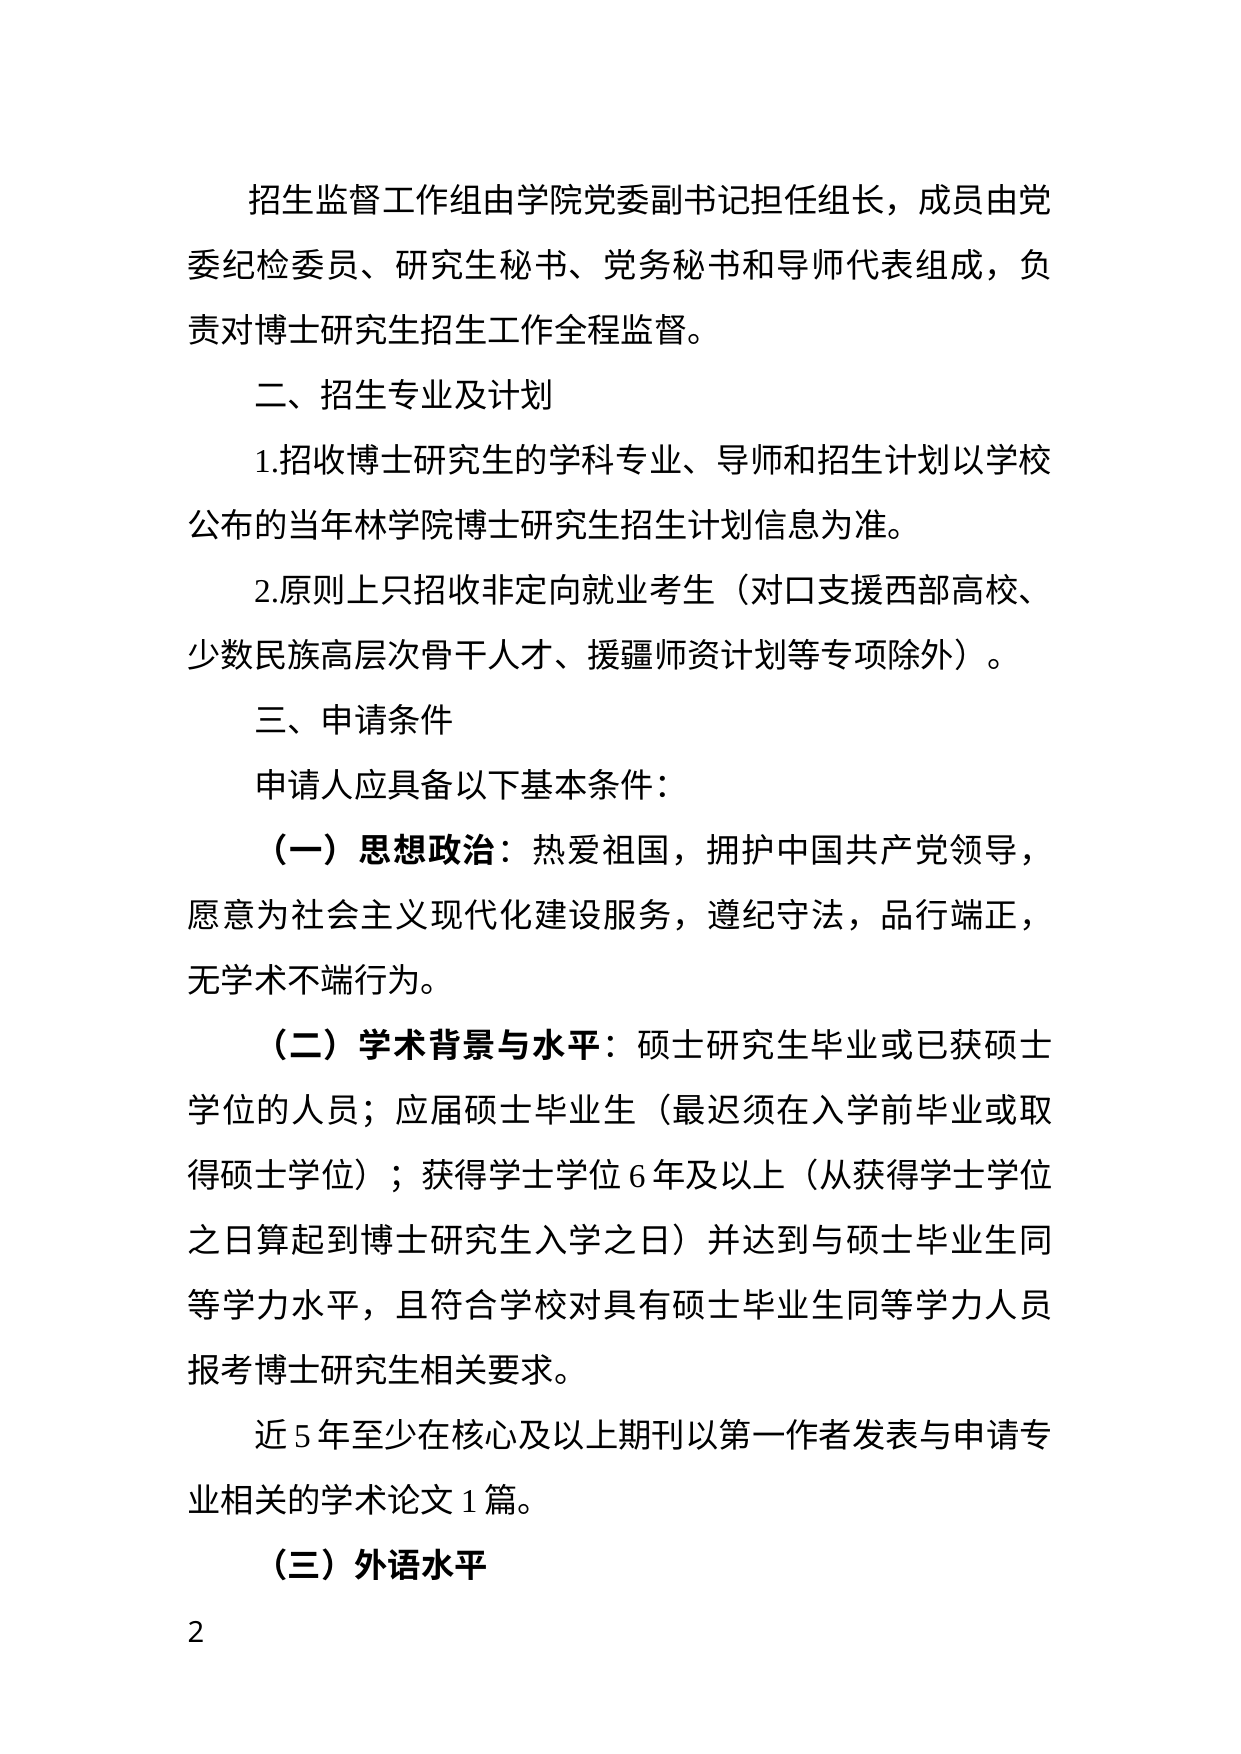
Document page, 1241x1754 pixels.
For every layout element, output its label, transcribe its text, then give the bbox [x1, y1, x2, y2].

text 1.招收博士研究生的学科专业、导师和招生计划以学校公布的当年林学院博士研究生招生计划信息为准。 [187, 425, 1053, 555]
text （二）学术背景与水平：硕士研究生毕业或已获硕士学位的人员；应届硕士毕业生（最迟须在入学前毕业或取得硕士学位）；获得学士学位6年及以上（从获得学士学位之日算起到博士研究生入学之日）并达到与硕士毕业生同等学力水平，且符合学校对具有硕士毕业生同等学力人员报考博士研究生相关要求。 [187, 1010, 1053, 1400]
text 申请人应具备以下基本条件： [187, 750, 1053, 815]
text 2.原则上只招收非定向就业考生（对口支援西部高校、少数民族高层次骨干人才、援疆师资计划等专项除外）。 [187, 555, 1053, 685]
text 三、申请条件 [187, 685, 1053, 750]
text 二、招生专业及计划 [187, 360, 1053, 425]
text 招生监督工作组由学院党委副书记担任组长，成员由党委纪检委员、研究生秘书、党务秘书和导师代表组成，负责对博士研究生招生工作全程监督。 [187, 165, 1053, 360]
text （一）思想政治：热爱祖国，拥护中国共产党领导，愿意为社会主义现代化建设服务，遵纪守法，品行端正，无学术不端行为。 [187, 815, 1053, 1010]
text （三）外语水平 [187, 1530, 1053, 1595]
text 近5年至少在核心及以上期刊以第一作者发表与申请专业相关的学术论文1篇。 [187, 1400, 1053, 1530]
